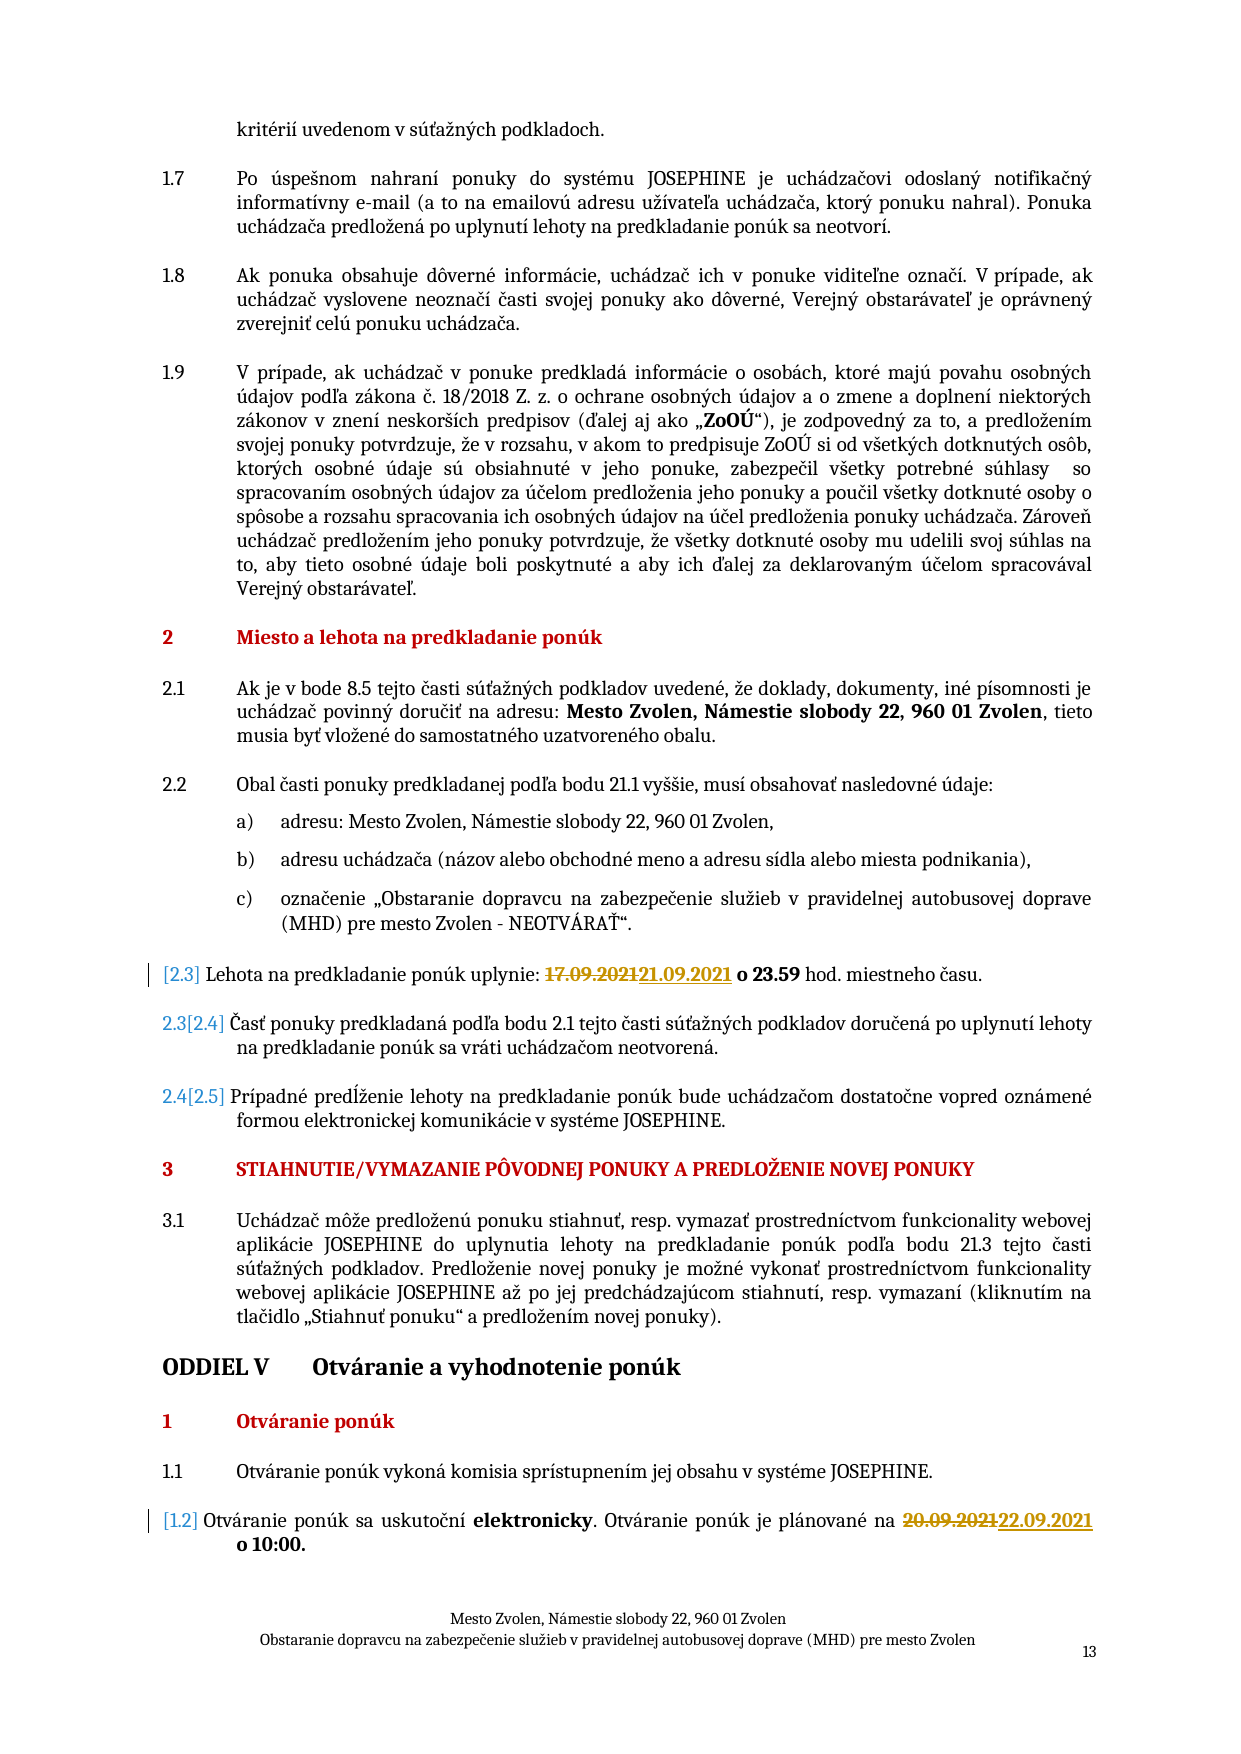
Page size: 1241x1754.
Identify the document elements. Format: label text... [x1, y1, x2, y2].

subtitle Prípadné predĺženie lehoty na predkladanie ponúk bude uchádzačom dostatočne vopred oznámené formou elektronickej komunikácie v systéme JOSEPHINE. [162, 1085, 1093, 1133]
subtitle Uchádzač môže predloženú ponuku stiahnuť, resp. vymazať prostredníctvom funkcionality webovej aplikácie JOSEPHINE do uplynutia lehoty na predkladanie ponúk podľa bodu 21.3 tejto časti súťažných podkladov. Predloženie novej ponuky je možné vykonať prostredníctvom funkcionality webovej aplikácie JOSEPHINE až po jej predchádzajúcom stiahnutí, resp. vymazaní (kliknutím na tlačidlo „Stiahnuť ponuku“ a predložením novej ponuky). [162, 1208, 1093, 1328]
subtitle Lehota na predkladanie ponúk uplynie: o 23.59 hod. miestneho času. [162, 963, 1093, 987]
subtitle Po úspešnom nahraní ponuky do systému JOSEPHINE je uchádzačovi odoslaný notifikačný informatívny e-mail (a to na emailovú adresu užívateľa uchádzača, ktorý ponuku nahral). Ponuka uchádzača predložená po uplynutí lehoty na predkladanie ponúk sa neotvorí. [162, 167, 1093, 239]
subtitle Časť ponuky predkladaná podľa bodu 21.1 tejto časti súťažných podkladov doručená po uplynutí lehoty na predkladanie ponúk sa vráti uchádzačom neotvorená. [162, 1012, 1093, 1060]
subtitle Ak je v bode 8.5 tejto časti súťažných podkladov uvedené, že doklady, dokumenty, iné písomnosti je uchádzač povinný doručiť na adresu: Mesto Zvolen, Námestie slobody 22, 960 01 Zvolen, tieto musia byť vložené do samostatného uzatvoreného obalu. [162, 676, 1093, 748]
subtitle V prípade, ak uchádzač v ponuke predkladá informácie o osobách, ktoré majú povahu osobných údajov podľa zákona č. 18/2018 Z. z. o ochrane osobných údajov a o zmene a doplnení niektorých zákonov v znení neskorších predpisov (ďalej aj ako „ZoOÚ“), je zodpovedný za to, a predložením svojej ponuky potvrdzuje, že v rozsahu, v akom to predpisuje ZoOÚ si od všetkých dotknutých osôb, ktorých osobné údaje sú obsiahnuté v jeho ponuke, zabezpečil všetky potrebné súhlasy so spracovaním osobných údajov za účelom predloženia jeho ponuky a poučil všetky dotknuté osoby o spôsobe a rozsahu spracovania ich osobných údajov na účel predloženia ponuky uchádzača. Zároveň uchádzač predložením jeho ponuky potvrdzuje, že všetky dotknuté osoby mu udelili svoj súhlas na to, aby tieto osobné údaje boli poskytnuté a aby ich ďalej za deklarovaným účelom spracovával Verejný obstarávateľ. [162, 361, 1093, 600]
subtitle Otváranie a vyhodnotenie ponúk [162, 1353, 1093, 1382]
subtitle označenie „Obstaranie dopravcu na zabezpečenie služieb v pravidelnej autobusovej doprave (MHD) pre mesto Zvolen - NEOTVÁRAŤ“. [236, 886, 1093, 936]
subtitle adresu: Mesto Zvolen, Námestie slobody 22, 960 01 Zvolen, [236, 809, 1093, 833]
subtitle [162, 118, 1093, 142]
subtitle Ak ponuka obsahuje dôverné informácie, uchádzač ich v ponuke viditeľne označí. V prípade, ak uchádzač vyslovene neoznačí časti svojej ponuky ako dôverné, Verejný obstarávateľ je oprávnený zverejniť celú ponuku uchádzača. [162, 264, 1093, 336]
subtitle STIAHNUTIE/VYMAZANIE PÔVODNEJ PONUKY A PREDLOŽENIE NOVEJ PONUKY [162, 1158, 1093, 1182]
subtitle adresu uchádzača (názov alebo obchodné meno a adresu sídla alebo miesta podnikania), [236, 848, 1093, 872]
subtitle Miesto a lehota na predkladanie ponúk [162, 625, 1093, 649]
subtitle Obal časti ponuky predkladanej podľa bodu 21.1 vyššie, musí obsahovať nasledovné údaje: [162, 773, 1093, 797]
subtitle Otváranie ponúk vykoná komisia sprístupnením jej obsahu v systéme JOSEPHINE. [162, 1460, 1093, 1484]
subtitle Otváranie ponúk sa uskutoční elektronicky. Otváranie ponúk je plánované na o 10:00. [162, 1509, 1093, 1557]
subtitle Otváranie ponúk [162, 1409, 1093, 1433]
